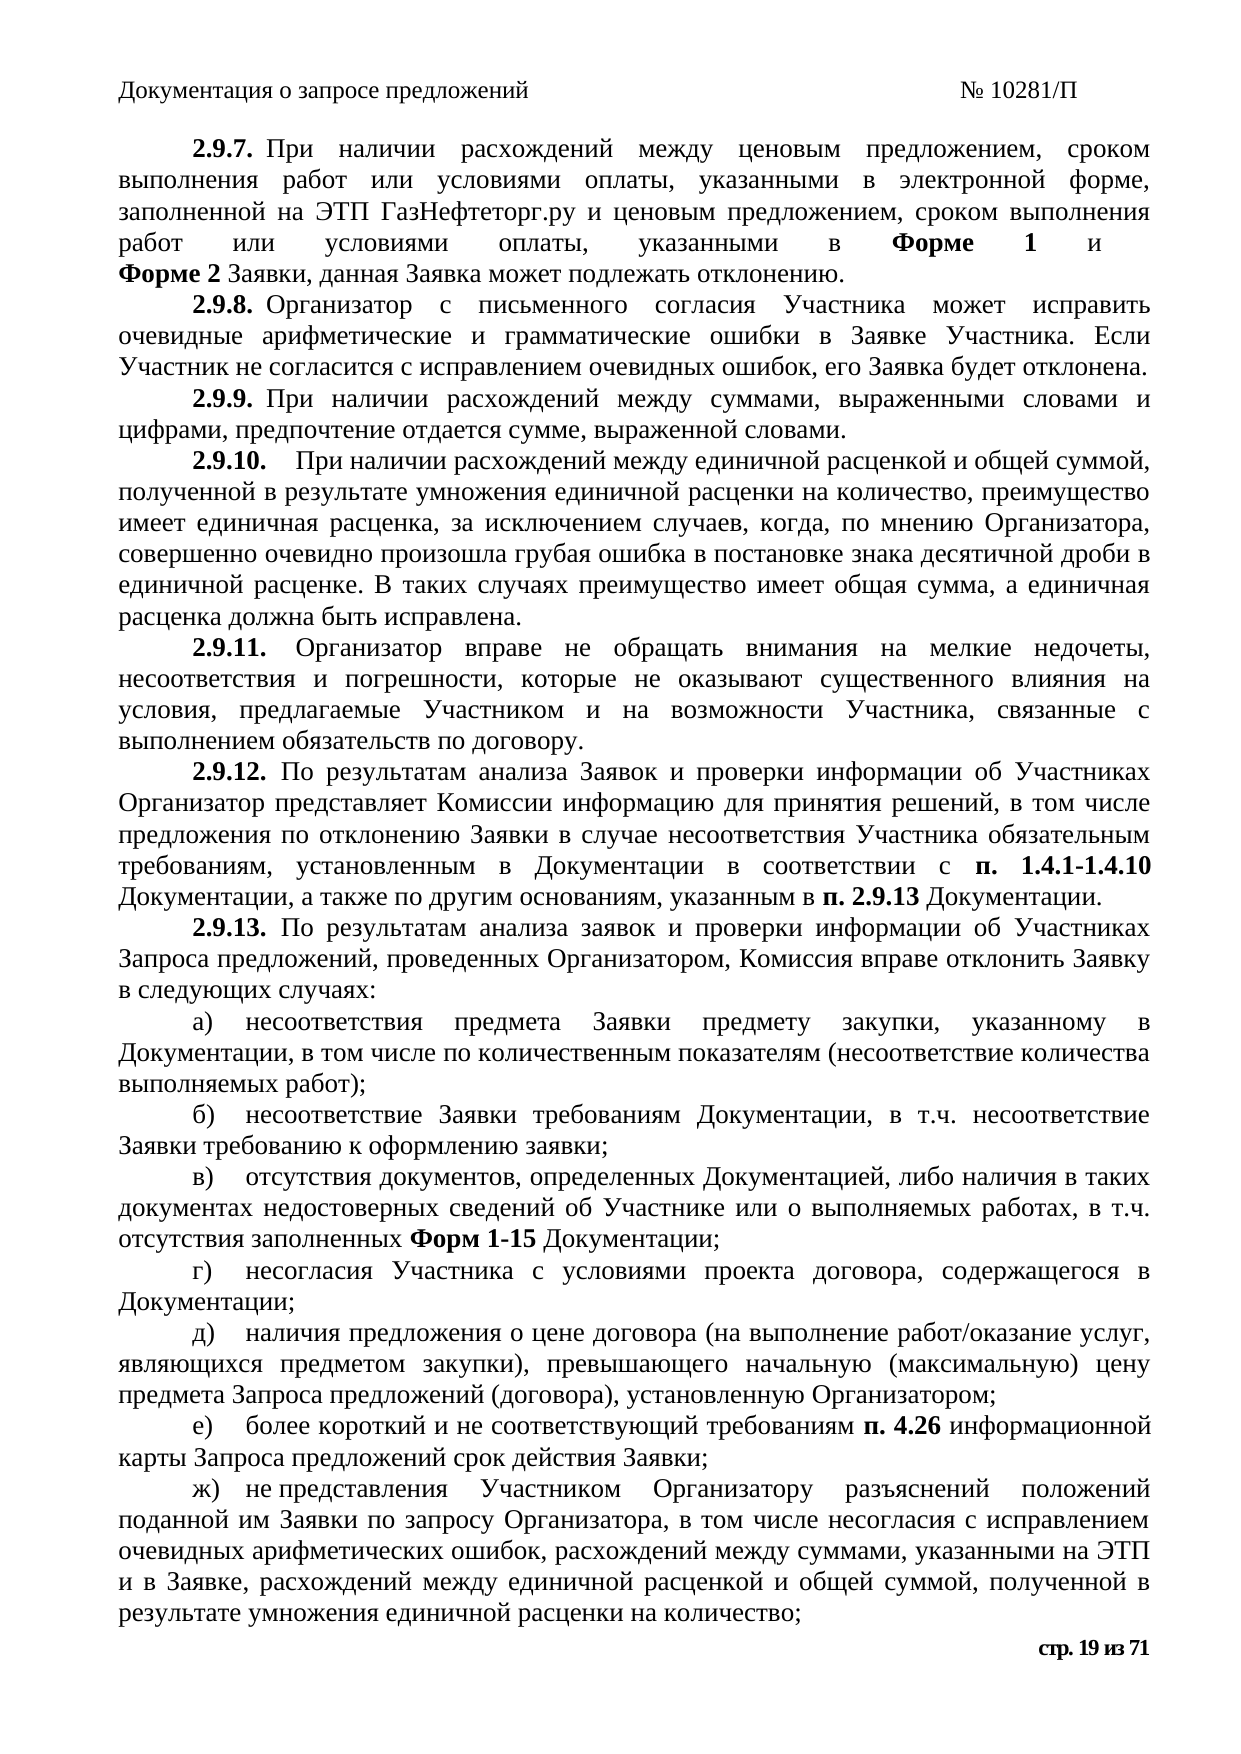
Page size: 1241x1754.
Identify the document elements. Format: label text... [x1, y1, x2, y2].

list несоответствие Заявки требованиям Документации, в т.ч. несоответствие Заявки требованию к оформлению заявки; [118, 1098, 1152, 1160]
list Организатор вправе не обращать внимания на мелкие недочеты, несоответствия и погрешности, которые не оказывают существенного влияния на условия, предлагаемые Участником и на возможности Участника, связанные с выполнением обязательств по договору. [118, 631, 1152, 755]
list наличия предложения о цене договора (на выполнение работ/оказание услуг, являющихся предметом закупки), превышающего начальную (максимальную) цену предмета Запроса предложений (договора), установленную Организатором; [118, 1316, 1152, 1409]
list По результатам анализа заявок и проверки информации об Участниках Запроса предложений, проведенных Организатором, Комиссия вправе отклонить Заявку в следующих случаях: [118, 911, 1152, 1004]
list При наличии расхождений между единичной расценкой и общей суммой, полученной в результате умножения единичной расценки на количество, преимущество имеет единичная расценка, за исключением случаев, когда, по мнению Организатора, совершенно очевидно произошла грубая ошибка в постановке знака десятичной дроби в единичной расценке. В таких случаях преимущество имеет общая сумма, а единичная расценка должна быть исправлена. [118, 444, 1152, 631]
list более короткий и не соответствующий требованиям п. 4.26 информационной карты Запроса предложений срок действия Заявки; [118, 1409, 1152, 1472]
list не представления Участником Организатору разъяснений положений поданной им Заявки по запросу Организатора, в том числе несогласия с исправлением очевидных арифметических ошибок, расхождений между суммами, указанными на ЭТП и в Заявке, расхождений между единичной расценкой и общей суммой, полученной в результате умножения единичной расценки на количество; [118, 1472, 1152, 1627]
list При наличии расхождений между суммами, выраженными словами и цифрами, предпочтение отдается сумме, выраженной словами. [118, 382, 1152, 444]
list По результатам анализа Заявок и проверки информации об Участниках Организатор представляет Комиссии информацию для принятия решений, в том числе предложения по отклонению Заявки в случае несоответствия Участника обязательным требованиям, установленным в Документации в соответствии с п. 1.4.1-1.4.10 Документации, а также по другим основаниям, указанным в п. 2.9.13 Документации. [118, 755, 1152, 911]
list При наличии расхождений между ценовым предложением, сроком выполнения работ или условиями оплаты, указанными в электронной форме, заполненной на ЭТП ГазНефтеторг.ру и ценовым предложением, сроком выполнения работ или условиями оплаты, указанными в Форме 1 и Форме 2 Заявки, данная Заявка может подлежать отклонению. [118, 132, 1152, 288]
list несоответствия предмета Заявки предмету закупки, указанному в Документации, в том числе по количественным показателям (несоответствие количества выполняемых работ); [118, 1004, 1152, 1098]
list отсутствия документов, определенных Документацией, либо наличия в таких документах недостоверных сведений об Участнике или о выполняемых работах, в т.ч. отсутствия заполненных Форм 1-15 Документации; [118, 1160, 1152, 1254]
list Организатор с письменного согласия Участника может исправить очевидные арифметические и грамматические ошибки в Заявке Участника. Если Участник не согласится с исправлением очевидных ошибок, его Заявка будет отклонена. [118, 288, 1152, 382]
list несогласия Участника с условиями проекта договора, содержащегося в Документации; [118, 1254, 1152, 1316]
